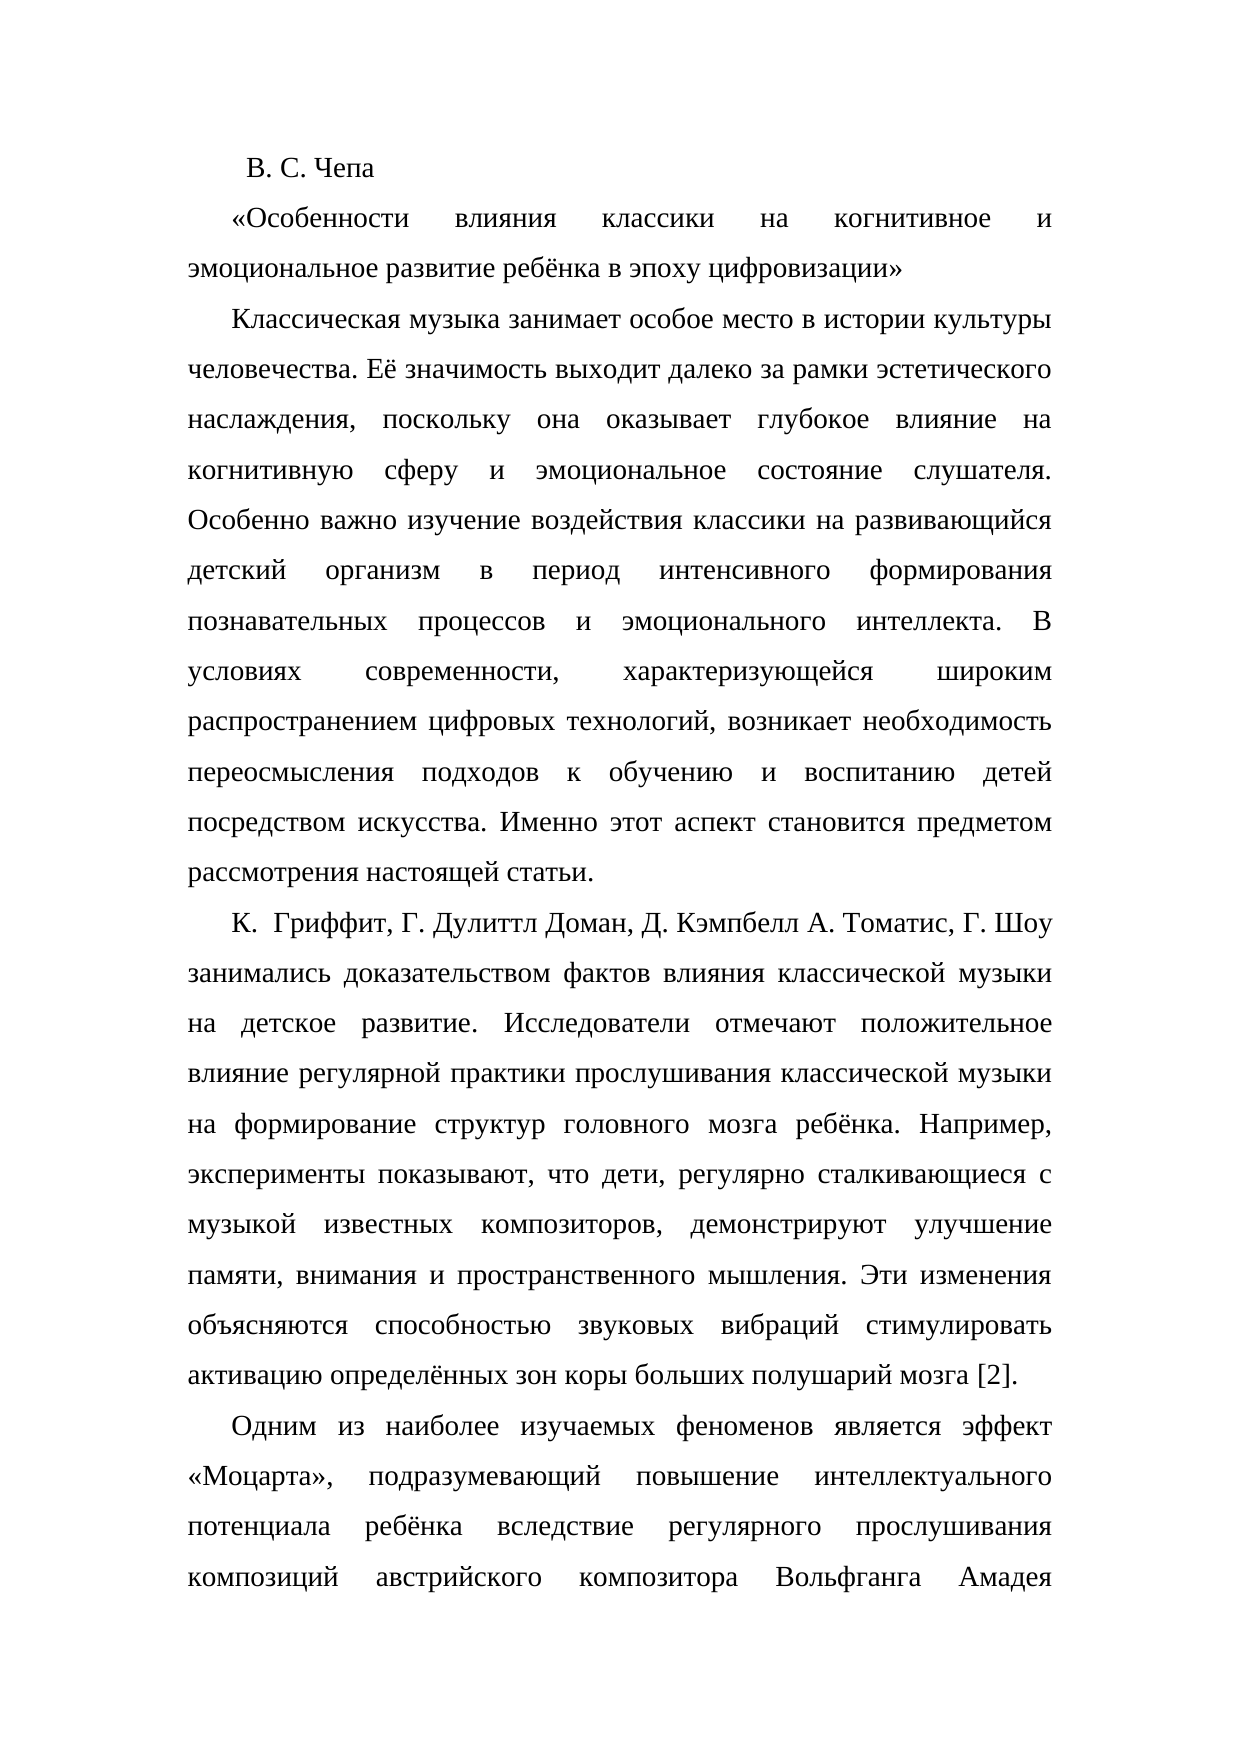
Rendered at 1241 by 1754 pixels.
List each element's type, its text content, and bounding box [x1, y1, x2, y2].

text «Особенности влияния классики на когнитивное и эмоциональное развитие ребёнка в эпоху цифровизации» [187, 200, 1053, 284]
text Классическая музыка занимает особое место в истории культуры человечества. Её значимость выходит далеко за рамки эстетического наслаждения, поскольку она оказывает глубокое влияние на когнитивную сферу и эмоциональное состояние слушателя. Особенно важно изучение воздействия классики на развивающийся детский организм в период интенсивного формирования познавательных процессов и эмоционального интеллекта. В условиях современности, характеризующейся широким распространением цифровых технологий, возникает необходимость переосмысления подходов к обучению и воспитанию детей посредством искусства. Именно этот аспект становится предметом рассмотрения настоящей статьи. [187, 301, 1053, 888]
text В. С. Чепа [187, 150, 1053, 183]
text К. Гриффит, Г. Дулиттл Доман, Д. Кэмпбелл А. Томатис, Г. Шоу занимались доказательством фактов влияния классической музыки на детское развитие. Исследователи отмечают положительное влияние регулярной практики прослушивания классической музыки на формирование структур головного мозга ребёнка. Например, эксперименты показывают, что дети, регулярно сталкивающиеся с музыкой известных композиторов, демонстрируют улучшение памяти, внимания и пространственного мышления. Эти изменения объясняются способностью звуковых вибраций стимулировать активацию определённых зон коры больших полушарий мозга [2]. [187, 905, 1053, 1391]
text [187, 1408, 1053, 1592]
